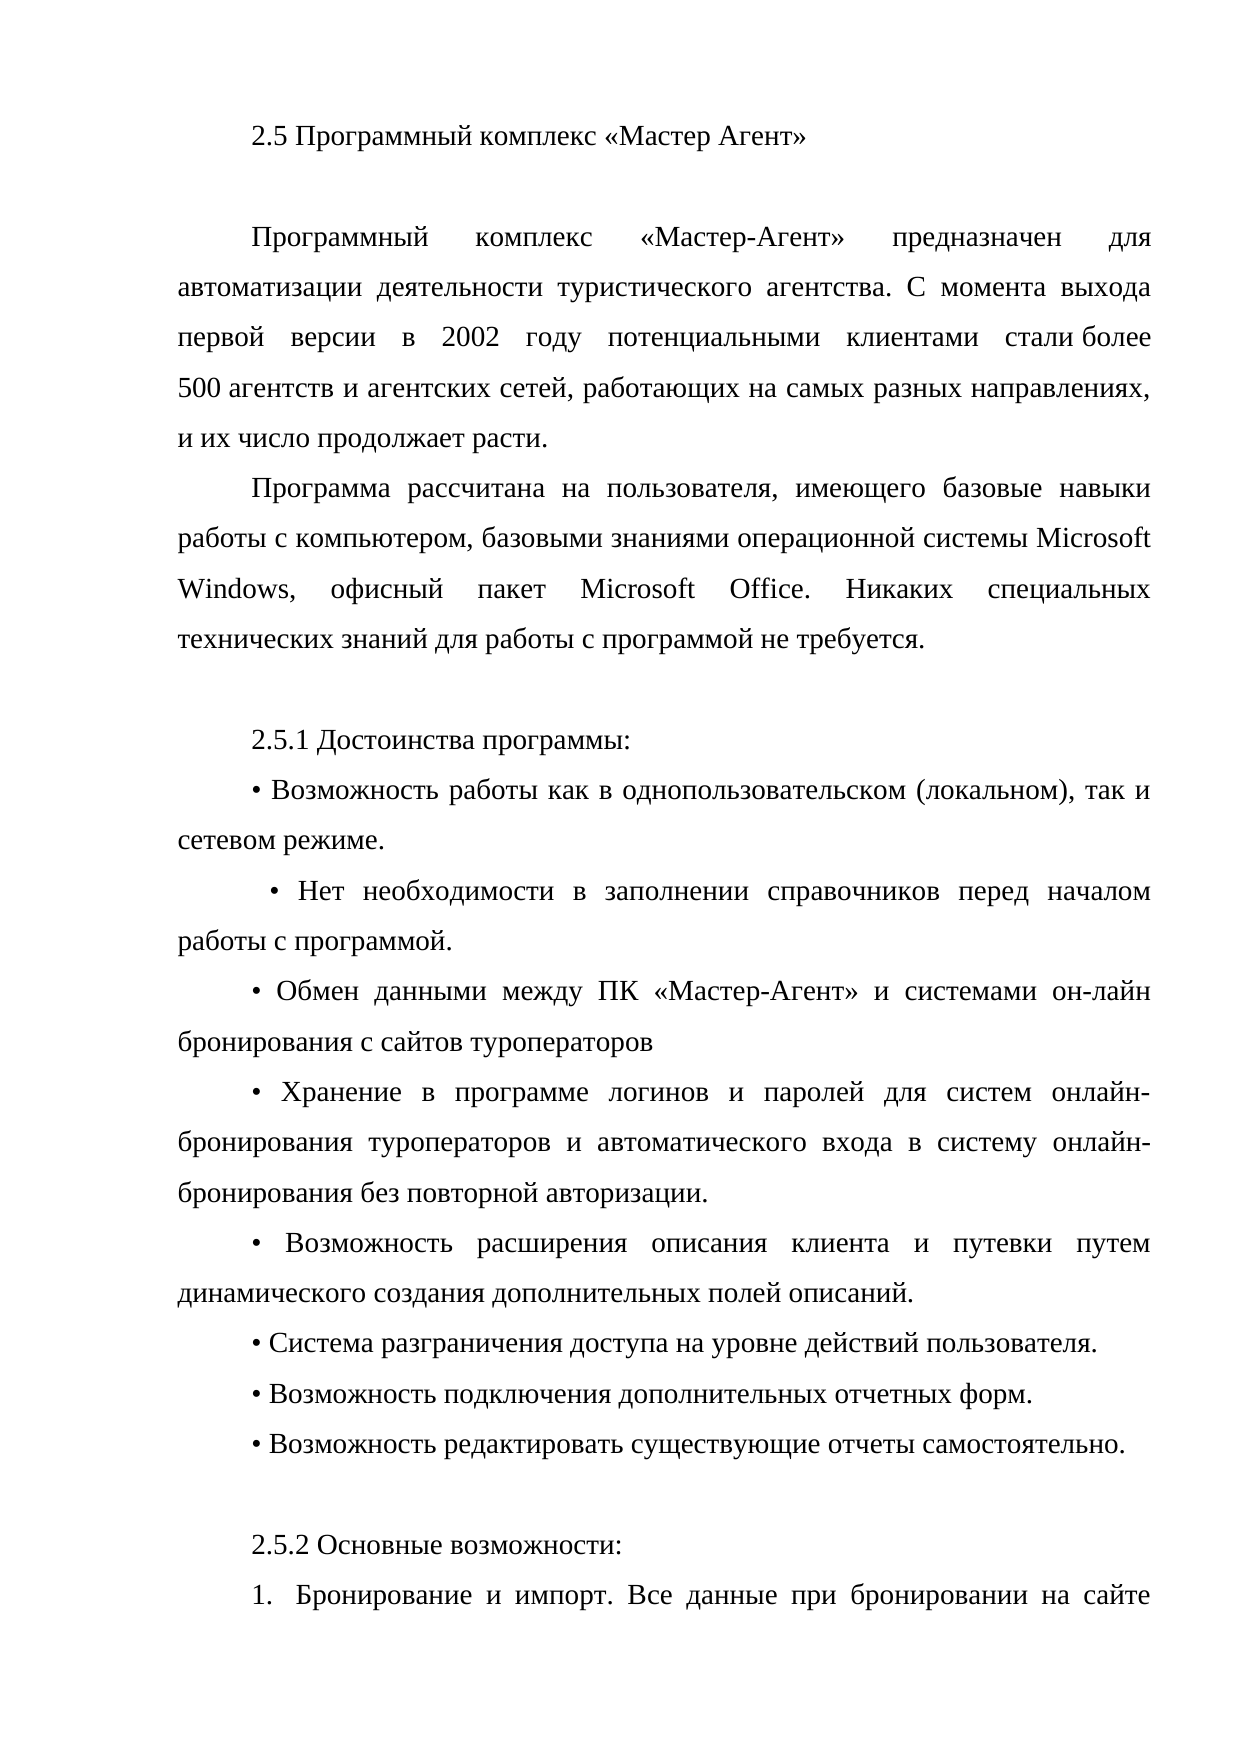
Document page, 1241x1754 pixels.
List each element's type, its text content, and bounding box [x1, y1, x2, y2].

text • Возможность подключения дополнительных отчетных форм. [177, 1376, 1152, 1409]
text • Возможность работы как в однопользовательском (локальном), так и сетевом режиме. [177, 772, 1152, 856]
text 2.5.1 Достоинства программы: [177, 722, 1152, 755]
text 2.5 Программный комплекс «Мастер Агент» [177, 118, 1152, 152]
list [177, 1577, 1152, 1611]
text • Система разграничения доступа на уровне действий пользователя. [177, 1326, 1152, 1359]
text • Нет необходимости в заполнении справочников перед началом работы с программой. [177, 873, 1152, 957]
text • Обмен данными между ПК «Мастер-Агент» и системами он-лайн бронирования с сайтов туроператоров [177, 973, 1152, 1057]
text 2.5.2 Основные возможности: [177, 1527, 1152, 1560]
text • Хранение в программе логинов и паролей для систем онлайн-бронирования туроператоров и автоматического входа в систему онлайн-бронирования без повторной авторизации. [177, 1074, 1152, 1208]
text • Возможность расширения описания клиента и путевки путем динамического создания дополнительных полей описаний. [177, 1225, 1152, 1309]
text • Возможность редактировать существующие отчеты самостоятельно. [177, 1426, 1152, 1460]
text Программа рассчитана на пользователя, имеющего базовые навыки работы с компьютером, базовыми знаниями операционной системы Microsoft Windows, офисный пакет Microsoft Office. Никаких специальных технических знаний для работы с программой не требуется. [177, 470, 1152, 655]
text Программный комплекс «Мастер-Агент» предназначен для автоматизации деятельности туристического агентства. С момента выхода первой версии в 2002 году потенциальными клиентами стали более 500 агентств и агентских сетей, работающих на самых разных направлениях, и их число продолжает расти. [177, 219, 1152, 453]
